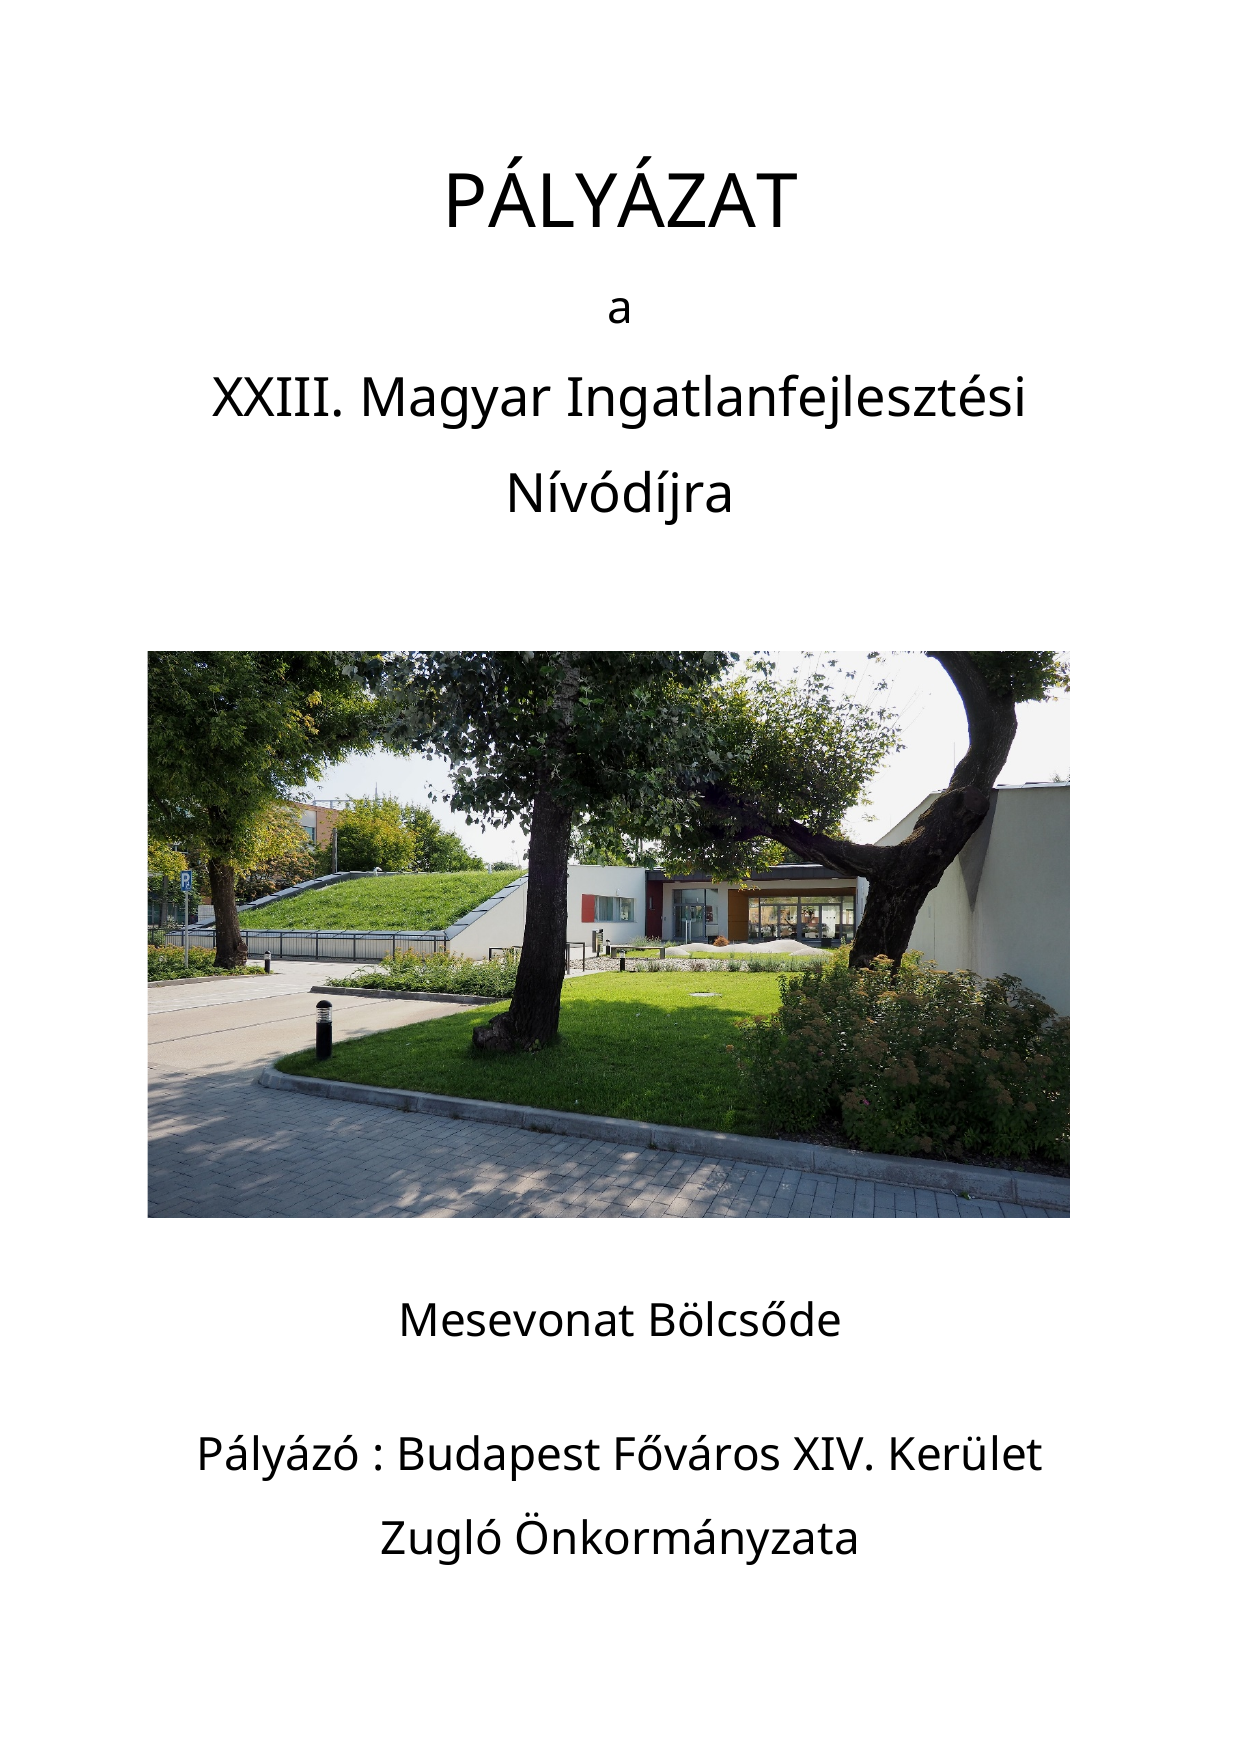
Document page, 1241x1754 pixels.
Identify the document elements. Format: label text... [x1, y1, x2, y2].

picture [147, 651, 1070, 1218]
text Mesevonat Bölcsőde [148, 1287, 1093, 1349]
text Pályázó : Budapest Főváros XIV. Kerület [148, 1421, 1093, 1484]
text a [148, 274, 1093, 337]
text PÁLYÁZAT [148, 148, 1093, 250]
text Zugló Önkormányzata [148, 1505, 1093, 1568]
text XXIII. Magyar Ingatlanfejlesztési [148, 358, 1093, 432]
text Nívódíjra [148, 455, 1093, 528]
